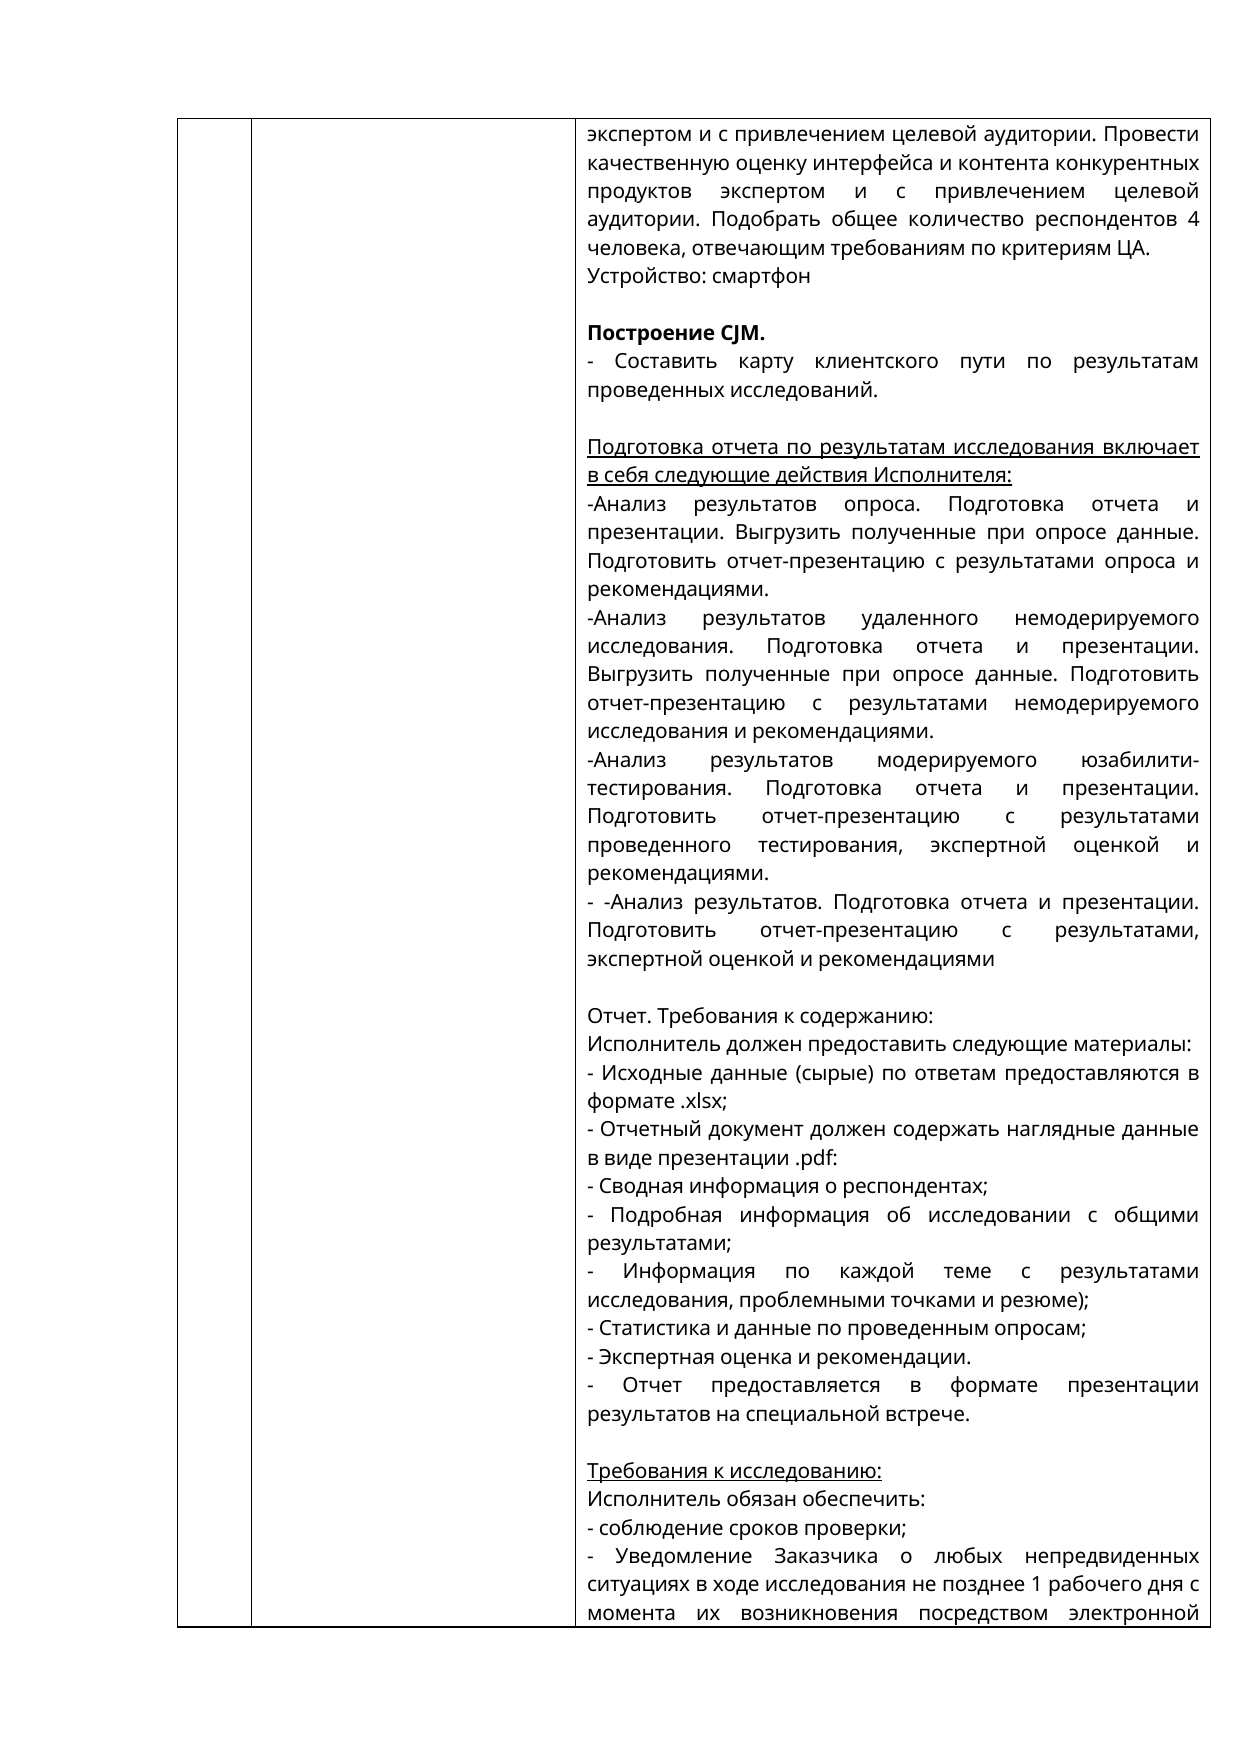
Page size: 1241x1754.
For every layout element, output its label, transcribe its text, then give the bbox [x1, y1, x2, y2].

table_cell 5 [178, 119, 251, 1626]
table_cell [252, 119, 575, 1626]
